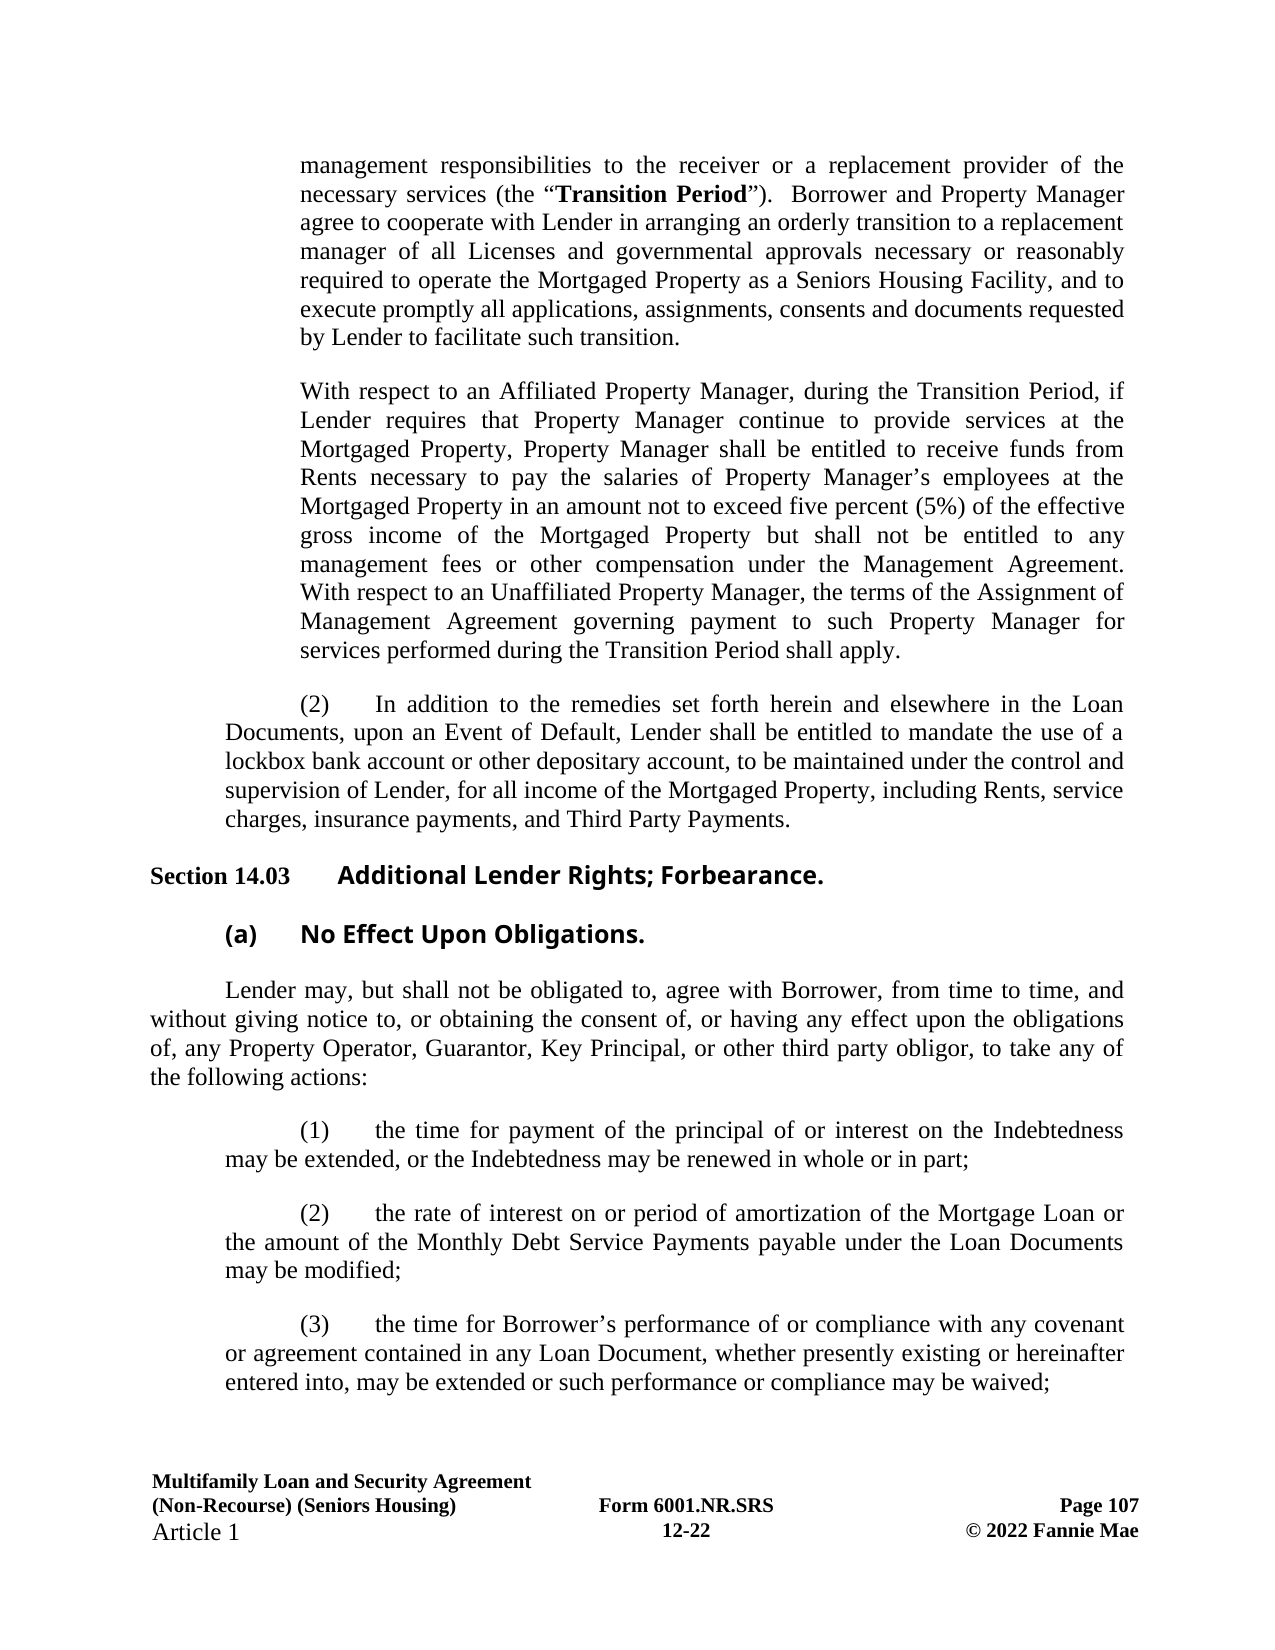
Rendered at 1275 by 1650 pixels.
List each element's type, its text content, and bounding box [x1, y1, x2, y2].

subtitle In addition to the remedies set forth herein and elsewhere in the Loan Documents, upon an Event of Default, Lender shall be entitled to mandate the use of a lockbox bank account or other depositary account, to be maintained under the control and supervision of Lender, for all income of the Mortgaged Property, including Rents, service charges, insurance payments, and Third Party Payments. [225, 689, 1125, 832]
subtitle the time for payment of the principal of or interest on the Indebtedness may be extended, or the Indebtedness may be renewed in whole or in part; [225, 1116, 1125, 1173]
subtitle the rate of interest on or period of amortization of the Mortgage Loan or the amount of the Monthly Debt Service Payments payable under the Loan Documents may be modified; [225, 1198, 1125, 1284]
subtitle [300, 150, 1125, 351]
subtitle No Effect Upon Obligations. [150, 917, 1125, 951]
subtitle Additional Lender Rights; Forbearance. [150, 857, 1125, 892]
text Lender may, but shall not be obligated to, agree with Borrower, from time to time, and without giving notice to, or obtaining the consent of, or having any effect upon the obligations of, any Property Operator, Guarantor, Key Principal, or other third party obligor, to take any of the following actions: [150, 976, 1125, 1091]
subtitle the time for Borrower’s performance of or compliance with any covenant or agreement contained in any Loan Document, whether presently existing or hereinafter entered into, may be extended or such performance or compliance may be waived; [225, 1309, 1125, 1396]
text With respect to an Affiliated Property Manager, during the Transition Period, if Lender requires that Property Manager continue to provide services at the Mortgaged Property, Property Manager shall be entitled to receive funds from Rents necessary to pay the salaries of Property Manager’s employees at the Mortgaged Property in an amount not to exceed five percent (5%) of the effective gross income of the Mortgaged Property but shall not be entitled to any management fees or other compensation under the Management Agreement. With respect to an Unaffiliated Property Manager, the terms of the Assignment of Management Agreement governing payment to such Property Manager for services performed during the Transition Period shall apply. [300, 376, 1125, 664]
